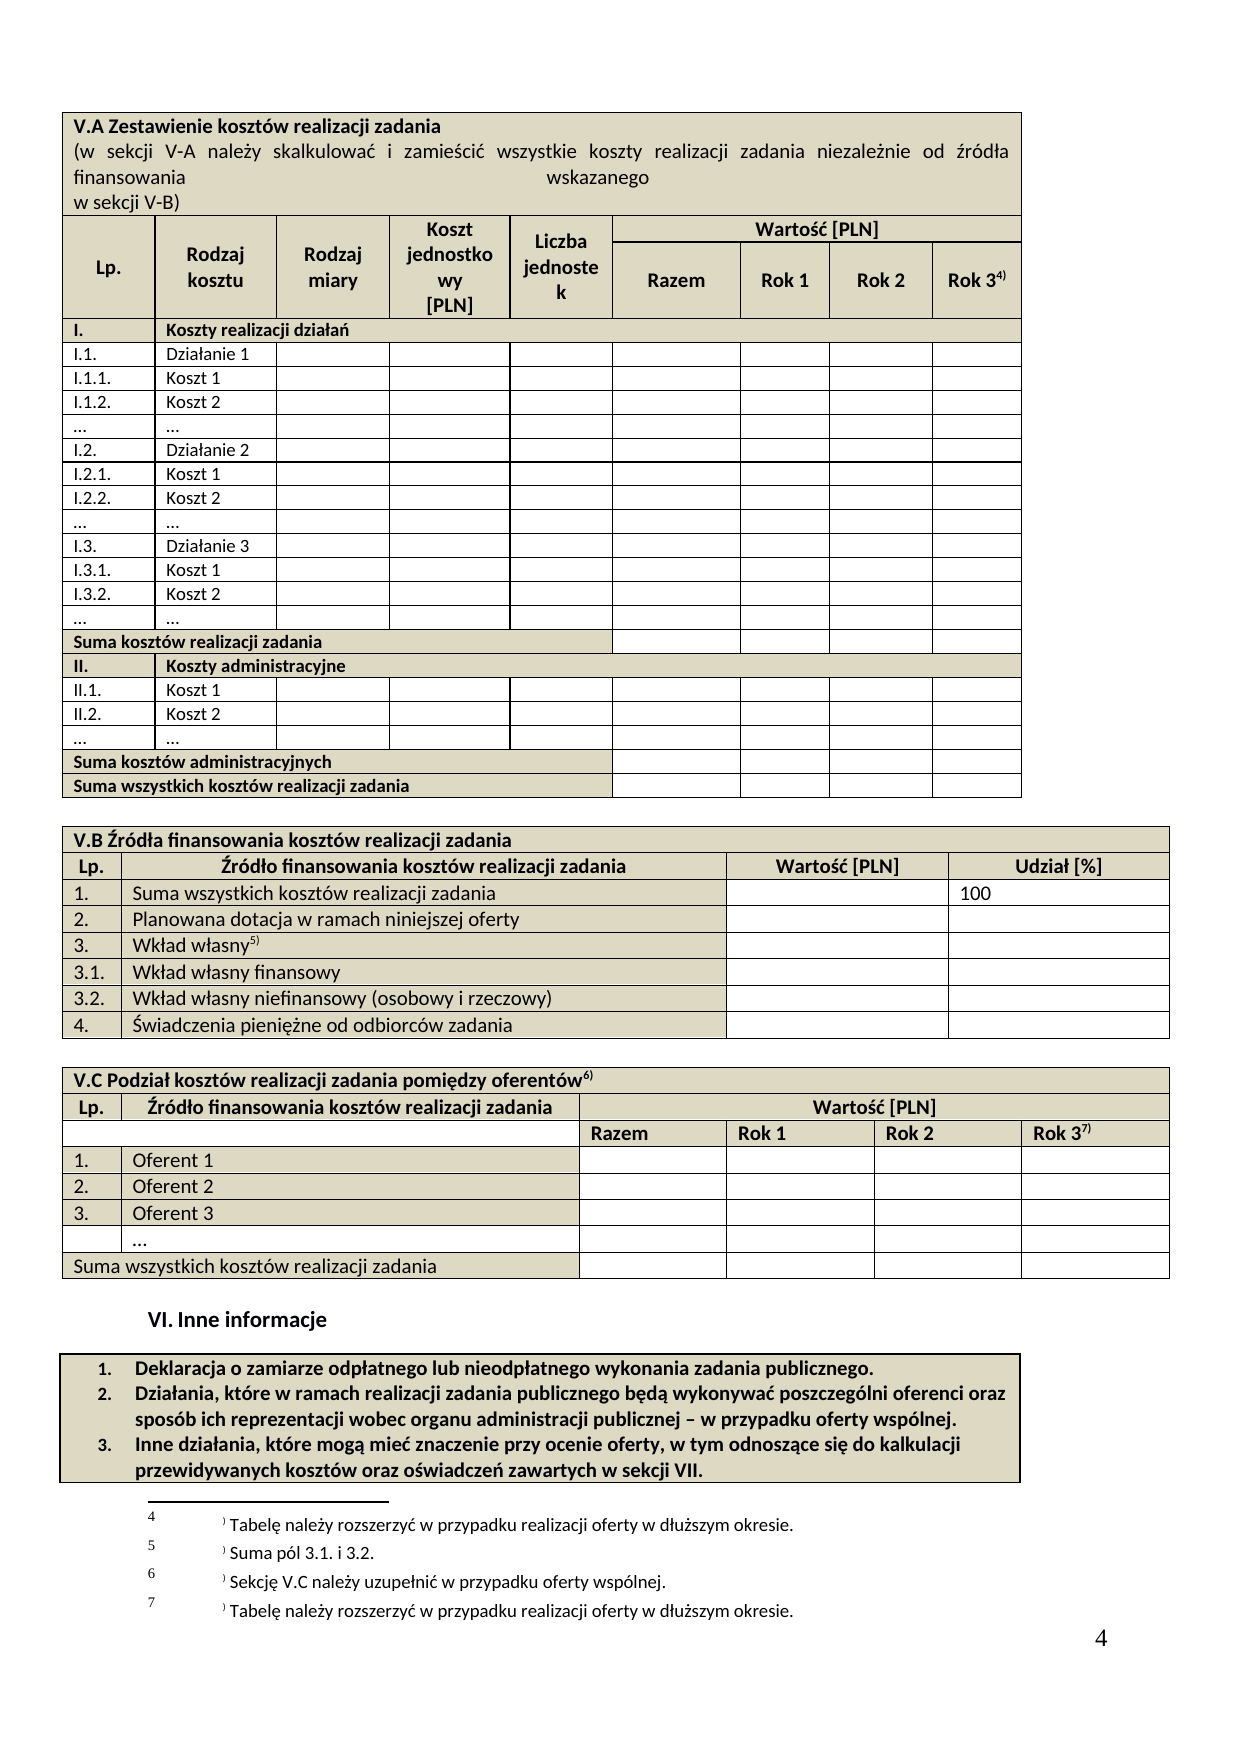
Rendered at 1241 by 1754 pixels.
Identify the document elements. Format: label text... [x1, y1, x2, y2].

table_cell I.2. [63, 439, 154, 461]
table_cell [933, 463, 1021, 485]
table_cell [741, 510, 829, 533]
table_cell [613, 678, 740, 701]
table_cell [63, 1121, 579, 1146]
table_cell [949, 986, 1169, 1011]
table_cell [830, 774, 932, 797]
table_cell [933, 630, 1021, 653]
table_cell [390, 415, 509, 437]
table_cell [511, 367, 612, 389]
table_cell 1. [63, 1147, 121, 1172]
table_cell [511, 534, 612, 557]
table_cell [613, 343, 740, 366]
table_cell [511, 510, 612, 533]
table_cell [277, 702, 389, 725]
table_cell [830, 391, 932, 413]
table_cell [511, 463, 612, 485]
table_cell [830, 367, 932, 389]
table_cell [830, 606, 932, 629]
table_cell Koszt 2 [156, 702, 276, 725]
table_cell [1022, 1174, 1169, 1199]
table_cell I.3.1. [63, 558, 154, 581]
table_cell Wkład własny finansowy [122, 959, 726, 984]
table_cell Rodzaj miary [277, 216, 389, 318]
table_cell [830, 343, 932, 366]
table_cell [741, 343, 829, 366]
table_cell I.1.2. [63, 391, 154, 413]
table_cell [727, 1147, 874, 1172]
table_cell [511, 439, 612, 461]
table_cell Suma kosztów administracyjnych [63, 750, 612, 773]
table_cell Działanie 2 [156, 439, 276, 461]
table_cell [741, 678, 829, 701]
table_cell [830, 750, 932, 773]
table_cell 2. [63, 906, 121, 932]
table_cell [741, 630, 829, 653]
table_cell [875, 1147, 1021, 1172]
table_cell [613, 582, 740, 605]
table_cell Wartość [PLN] [727, 853, 948, 879]
table_cell Suma wszystkich kosztów realizacji zadania [122, 880, 726, 905]
table_cell Koszt jednostkowy [PLN] [390, 216, 509, 318]
table_cell [875, 1174, 1021, 1199]
table_cell [613, 774, 740, 797]
table_cell Działanie 1 [156, 343, 276, 366]
table_cell [390, 486, 509, 509]
table_cell [277, 415, 389, 437]
table_cell I. [63, 319, 154, 342]
table_cell … [156, 726, 276, 749]
table_cell [390, 726, 509, 749]
table_cell [933, 343, 1021, 366]
table_cell [511, 415, 612, 437]
table_cell II.1. [63, 678, 154, 701]
table_cell 3.2. [63, 986, 121, 1011]
table_cell … [63, 510, 154, 533]
table_cell Wkład własny) [122, 933, 726, 958]
table_cell Rodzaj kosztu [156, 216, 276, 318]
table_cell [580, 1253, 726, 1278]
table_cell Oferent 3 [122, 1200, 579, 1225]
table_cell [1022, 1200, 1169, 1225]
table_cell 1. [63, 880, 121, 905]
table_cell [390, 439, 509, 461]
table_cell [727, 880, 948, 905]
table_cell [949, 959, 1169, 984]
table_cell [390, 463, 509, 485]
table_cell [613, 391, 740, 413]
table_cell [1022, 1226, 1169, 1252]
table_cell [1022, 1253, 1169, 1278]
table_cell [277, 343, 389, 366]
table_cell Źródło finansowania kosztów realizacji zadania [122, 1094, 579, 1119]
table_cell Wkład własny niefinansowy (osobowy i rzeczowy) [122, 986, 726, 1011]
table_cell [830, 510, 932, 533]
table_cell [727, 1253, 874, 1278]
table_cell I.2.1. [63, 463, 154, 485]
table_header V.C Podział kosztów realizacji zadania pomiędzy oferentów) [63, 1068, 1169, 1093]
table_cell Razem [580, 1121, 726, 1146]
table_cell [511, 726, 612, 749]
table_cell Oferent 1 [122, 1147, 579, 1172]
table_cell [727, 1012, 948, 1037]
table_cell [511, 582, 612, 605]
table_cell Rok 3) [1022, 1121, 1169, 1146]
table_cell [933, 702, 1021, 725]
table_cell [613, 367, 740, 389]
table_cell Koszt 1 [156, 678, 276, 701]
table_cell [741, 750, 829, 773]
table_cell Liczba jednostek [511, 216, 612, 318]
table_cell [741, 391, 829, 413]
table_cell [580, 1226, 726, 1252]
table_cell [830, 463, 932, 485]
table_cell 3.1. [63, 959, 121, 984]
table_cell Suma kosztów realizacji zadania [63, 630, 612, 653]
table_cell [933, 726, 1021, 749]
table_cell Koszt 1 [156, 367, 276, 389]
table_cell [933, 558, 1021, 581]
table_cell 3. [63, 1200, 121, 1225]
table_cell Koszty realizacji działań [156, 319, 1021, 342]
table_cell [741, 702, 829, 725]
table_cell [277, 439, 389, 461]
table_cell … [63, 726, 154, 749]
table_cell Działanie 3 [156, 534, 276, 557]
table_cell Planowana dotacja w ramach niniejszej oferty [122, 906, 726, 932]
table_cell [741, 367, 829, 389]
table_cell I.3.2. [63, 582, 154, 605]
table_cell … [122, 1226, 579, 1252]
table_cell Suma wszystkich kosztów realizacji zadania [63, 774, 612, 797]
table_cell I.1.1. [63, 367, 154, 389]
table_cell Wartość [PLN] [580, 1094, 1169, 1119]
table_cell [511, 343, 612, 366]
table_cell [933, 367, 1021, 389]
table_cell [580, 1200, 726, 1225]
table_cell [613, 630, 740, 653]
table_cell [613, 415, 740, 437]
table_cell Koszt 2 [156, 582, 276, 605]
table_cell [390, 534, 509, 557]
table_cell [580, 1174, 726, 1199]
table_cell [390, 678, 509, 701]
table_cell … [63, 415, 154, 437]
table_cell [741, 439, 829, 461]
table_cell [511, 558, 612, 581]
table_cell [613, 534, 740, 557]
table_cell Rok 3) [933, 243, 1021, 318]
table_cell [390, 391, 509, 413]
table_cell Udział [%] [949, 853, 1169, 879]
table_cell Wartość [PLN] [613, 216, 1021, 241]
table_cell [933, 606, 1021, 629]
table_cell [830, 486, 932, 509]
table_cell [277, 367, 389, 389]
table_cell Rok 1 [727, 1121, 874, 1146]
table_cell [830, 630, 932, 653]
table_cell Rok 2 [830, 243, 932, 318]
table_cell 2. [63, 1174, 121, 1199]
table_cell [741, 774, 829, 797]
table_cell [613, 486, 740, 509]
table_cell [613, 510, 740, 533]
table_cell [613, 726, 740, 749]
table_cell Koszt 1 [156, 463, 276, 485]
table_cell [727, 1226, 874, 1252]
table_cell Lp. [63, 216, 154, 318]
table_cell [727, 1174, 874, 1199]
table_cell [741, 534, 829, 557]
table_cell I.1. [63, 343, 154, 366]
table_cell II. [63, 654, 154, 677]
table_cell … [156, 510, 276, 533]
table_cell [390, 343, 509, 366]
table_cell [830, 702, 932, 725]
table_cell I.2.2. [63, 486, 154, 509]
table_cell [1022, 1147, 1169, 1172]
table_cell Koszt 1 [156, 558, 276, 581]
table_cell Źródło finansowania kosztów realizacji zadania [122, 853, 726, 879]
table_cell [830, 415, 932, 437]
table_cell 4. [63, 1012, 121, 1037]
table_cell Lp. [63, 1094, 121, 1119]
table_cell [63, 1226, 121, 1252]
table_cell … [156, 606, 276, 629]
table_cell [875, 1253, 1021, 1278]
table_cell [875, 1226, 1021, 1252]
table_cell [277, 486, 389, 509]
table_cell [727, 933, 948, 958]
table_cell [741, 486, 829, 509]
table_cell [933, 678, 1021, 701]
table_cell Koszty administracyjne [156, 654, 1021, 677]
table_cell [741, 558, 829, 581]
table_cell [949, 1012, 1169, 1037]
table_cell [580, 1147, 726, 1172]
table_cell [949, 933, 1169, 958]
table_cell Świadczenia pieniężne od odbiorców zadania [122, 1012, 726, 1037]
table_cell [511, 678, 612, 701]
table_cell [277, 534, 389, 557]
table_cell 100 [949, 880, 1169, 905]
table_cell [933, 582, 1021, 605]
table_cell [830, 534, 932, 557]
table_cell [933, 439, 1021, 461]
table_header V.A Zestawienie kosztów realizacji zadania (w sekcji V-A należy skalkulować i zamieścić wszystkie koszty realizacji zadania niezależnie od źródła finansowania wskazanego w sekcji V-B) [63, 113, 1021, 215]
table_cell [277, 463, 389, 485]
table_cell [933, 750, 1021, 773]
table_cell [277, 606, 389, 629]
table_cell [741, 415, 829, 437]
table_cell [727, 986, 948, 1011]
table_cell [511, 606, 612, 629]
table_cell … [156, 415, 276, 437]
table_cell [741, 582, 829, 605]
table_cell [933, 415, 1021, 437]
table_cell [830, 558, 932, 581]
table_cell [390, 606, 509, 629]
table_cell [741, 726, 829, 749]
table_cell Rok 2 [875, 1121, 1021, 1146]
table_cell [727, 1200, 874, 1225]
table_cell [933, 391, 1021, 413]
table_cell [741, 606, 829, 629]
table_cell [390, 558, 509, 581]
table_cell [727, 959, 948, 984]
table_cell [933, 510, 1021, 533]
table_cell [933, 486, 1021, 509]
table_cell [613, 558, 740, 581]
table_cell [613, 463, 740, 485]
table_cell [277, 582, 389, 605]
table_cell Koszt 2 [156, 486, 276, 509]
table_cell Koszt 2 [156, 391, 276, 413]
table_cell [613, 606, 740, 629]
table_cell [933, 774, 1021, 797]
table_cell [511, 702, 612, 725]
table_cell Rok 1 [741, 243, 829, 318]
text VI. Inne informacje [148, 1305, 1107, 1333]
table_cell [390, 702, 509, 725]
table_cell [390, 510, 509, 533]
table_cell [933, 534, 1021, 557]
table_cell [830, 678, 932, 701]
table_cell [613, 702, 740, 725]
table_header V.B Źródła finansowania kosztów realizacji zadania [63, 827, 1169, 852]
table_cell [277, 510, 389, 533]
table_cell [511, 391, 612, 413]
table_cell Razem [613, 243, 740, 318]
table_cell [949, 906, 1169, 932]
table_cell [277, 391, 389, 413]
table_cell Suma wszystkich kosztów realizacji zadania [63, 1253, 579, 1278]
table_cell I.3. [63, 534, 154, 557]
table_cell [277, 726, 389, 749]
table_cell [613, 439, 740, 461]
table_cell [390, 367, 509, 389]
table_cell [830, 439, 932, 461]
table_cell Oferent 2 [122, 1174, 579, 1199]
table_cell [727, 906, 948, 932]
table_header Deklaracja o zamiarze odpłatnego lub nieodpłatnego wykonania zadania publicznego. Działania, które w ramach realizacji zadania publicznego będą wykonywać poszczególni oferenci oraz sposób ich reprezentacji wobec organu administracji publicznej – w przypadku oferty wspólnej. Inne działania, które mogą mieć znaczenie przy ocenie oferty, w tym odnoszące się do kalkulacji przewidywanych kosztów oraz oświadczeń zawartych w sekcji VII. [61, 1355, 1019, 1482]
table_cell 3. [63, 933, 121, 958]
table_cell [830, 582, 932, 605]
table_cell Lp. [63, 853, 121, 879]
table_cell [875, 1200, 1021, 1225]
table_cell [277, 558, 389, 581]
table_cell II.2. [63, 702, 154, 725]
table_cell [830, 726, 932, 749]
table_cell [390, 582, 509, 605]
table_cell … [63, 606, 154, 629]
table_cell [277, 678, 389, 701]
table_cell [511, 486, 612, 509]
table_cell [613, 750, 740, 773]
table_cell [741, 463, 829, 485]
